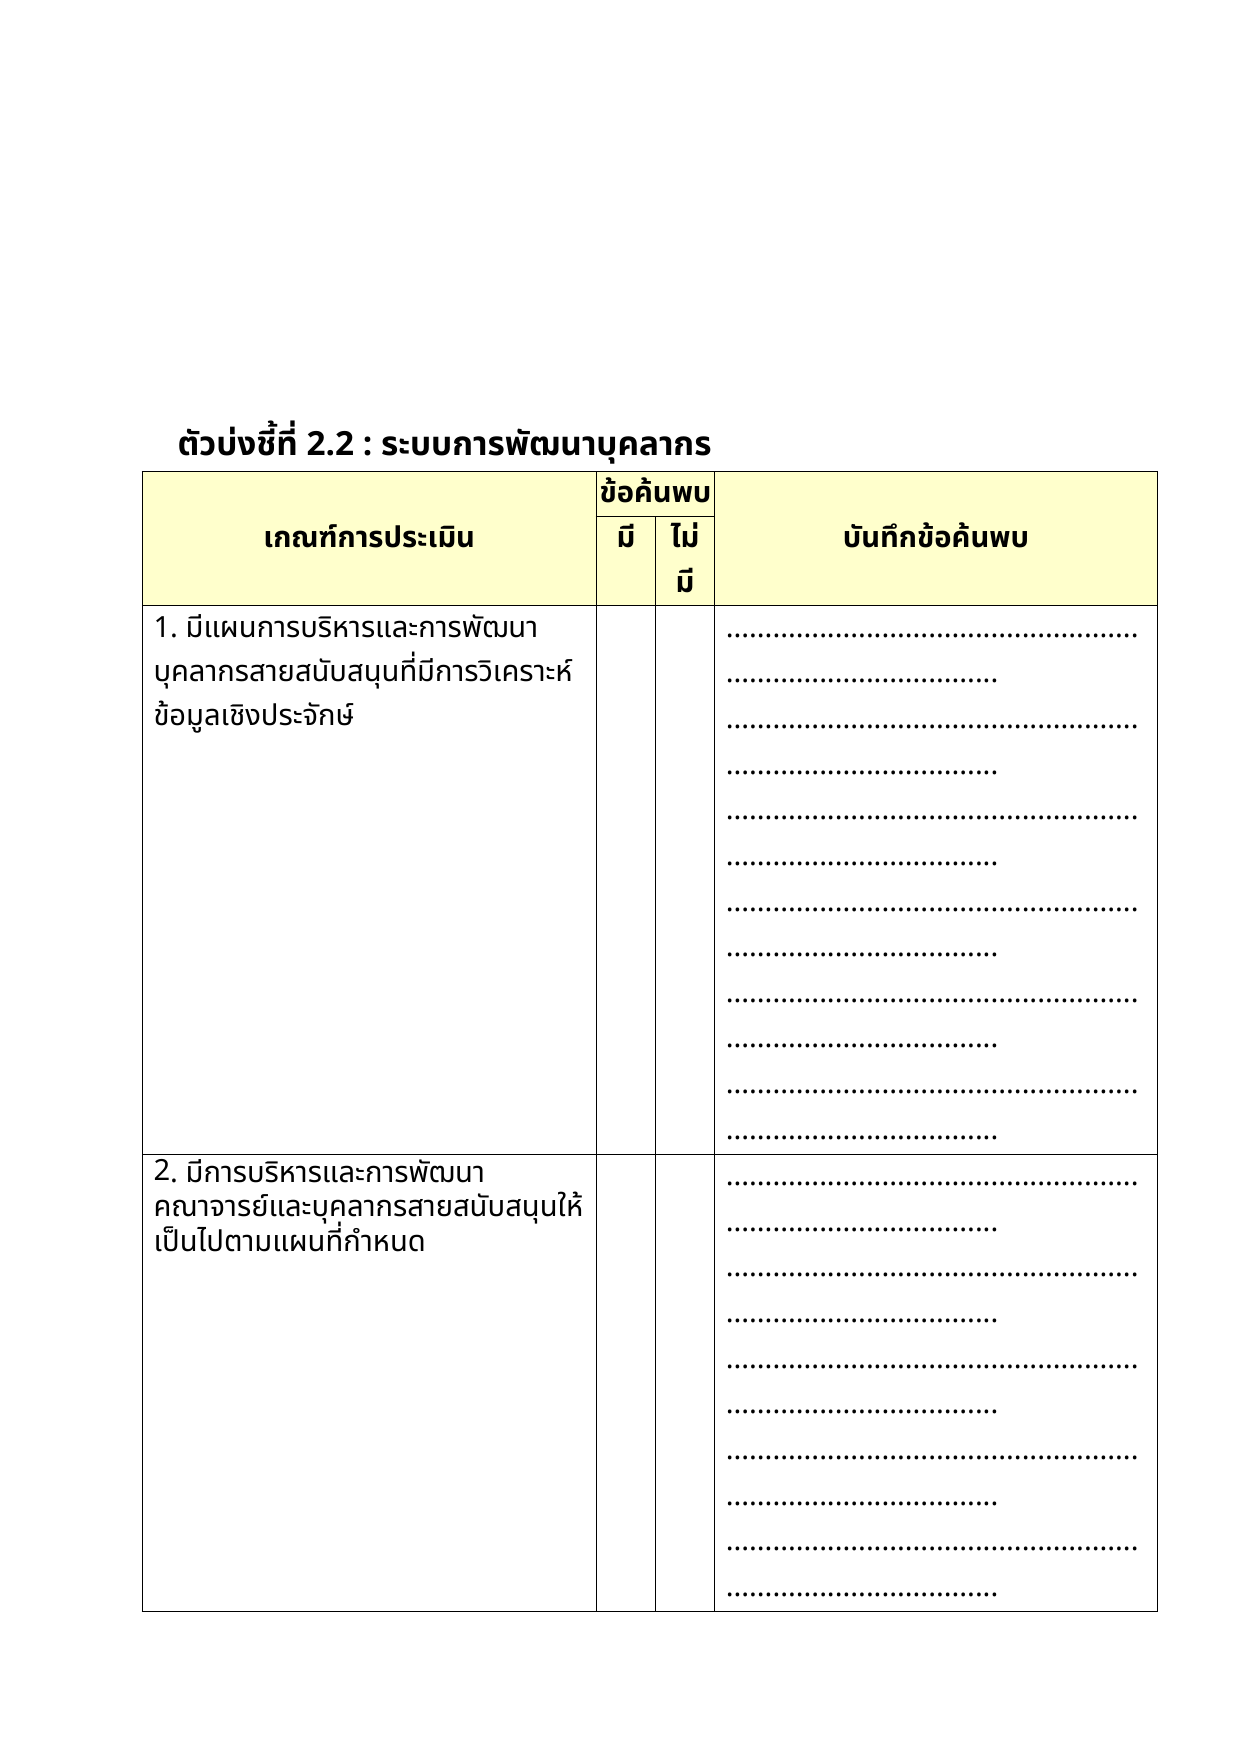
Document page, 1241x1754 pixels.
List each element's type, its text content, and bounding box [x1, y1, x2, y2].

table_cell มี [597, 517, 655, 605]
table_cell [143, 1155, 596, 1611]
table_header ข้อค้นพบ [597, 472, 714, 516]
table_cell [597, 606, 655, 1153]
table_cell ไม่มี [656, 517, 714, 605]
table_cell [597, 1155, 655, 1611]
table_cell 1. มีแผนการบริหารและการพัฒนาบุคลากรสายสนับสนุนที่มีการวิเคราะห์ข้อมูลเชิงประจักษ์ [143, 606, 596, 1153]
text ตัวบ่งชี้ที่ 2.2 : ระบบการพัฒนาบุคลากร [177, 420, 1142, 471]
table_cell [656, 606, 714, 1153]
table_header บันทึกข้อค้นพบ [715, 472, 1157, 605]
table_cell [656, 1155, 714, 1611]
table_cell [715, 1155, 1157, 1611]
table_header เกณฑ์การประเมิน [143, 472, 596, 605]
